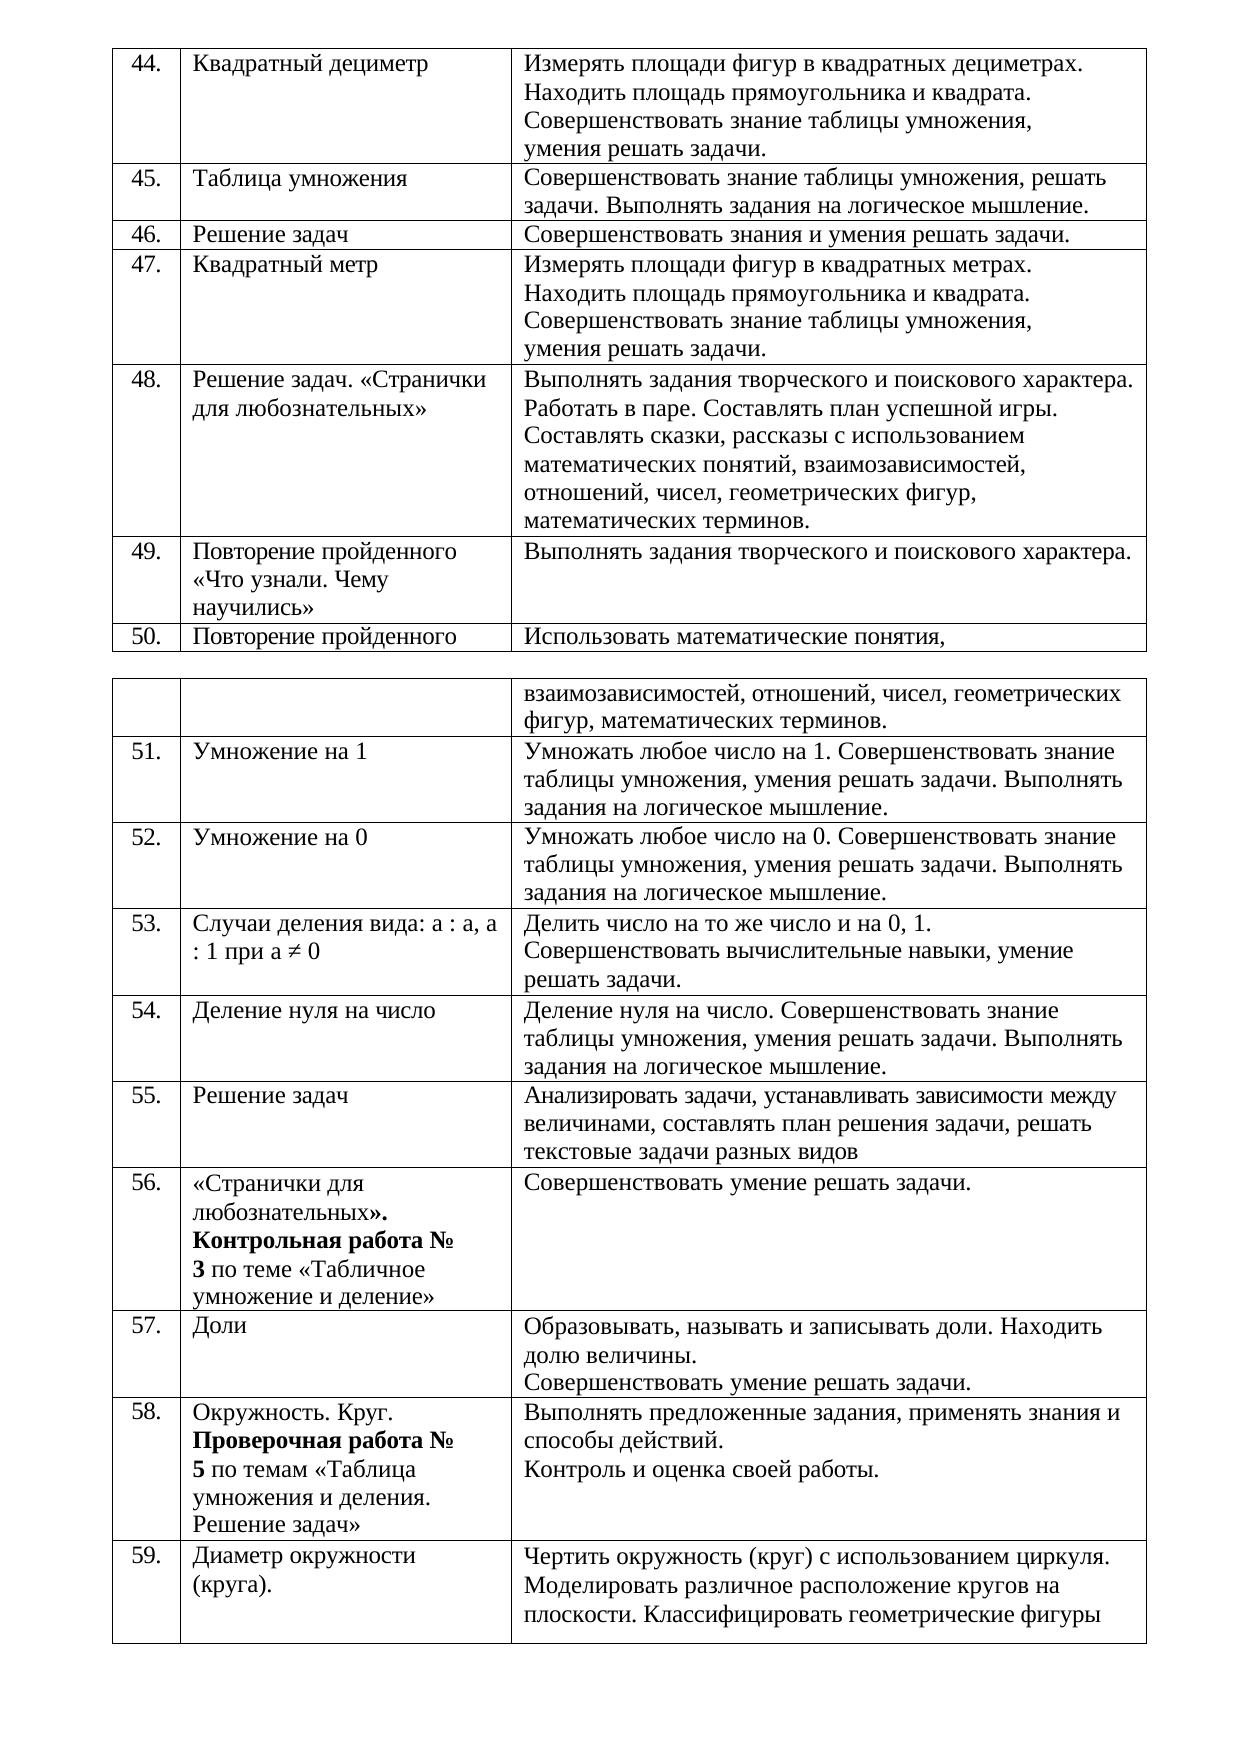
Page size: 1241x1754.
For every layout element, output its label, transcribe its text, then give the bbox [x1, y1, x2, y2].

table_header взаимозависимостей, отношений, чисел, геометрических фигур, математических терминов. [512, 679, 1146, 736]
table_cell Измерять площади фигур в квадратных метрах. Находить площадь прямоугольника и квадрата. Совершенствовать знание таблицы умножения, умения решать задачи. [512, 250, 1146, 364]
table_cell 46. [113, 221, 180, 249]
table_cell Умножать любое число на 1. Совершенствовать знание таблицы умножения, умения решать задачи. Выполнять задания на логическое мышление. [512, 737, 1146, 822]
table_cell Умножать любое число на 0. Совершенствовать знание таблицы умножения, умения решать задачи. Выполнять задания на логическое мышление. [512, 823, 1146, 908]
table_cell Деление нуля на число [181, 996, 511, 1081]
table_cell Делить число на то же число и на 0, 1. Совершенствовать вычислительные навыки, умение решать задачи. [512, 909, 1146, 995]
table_cell Решение задач [181, 221, 511, 249]
table_cell 56. [113, 1168, 180, 1310]
table_cell Таблица умножения [181, 164, 511, 220]
table_cell Случаи деления вида: а : а, а : 1 при а ≠ 0 [181, 909, 511, 995]
table_cell 58. [113, 1398, 180, 1540]
table_cell Выполнять задания творческого и поискового характера. Работать в паре. Составлять план успешной игры. Составлять сказки, рассказы с использованием математических понятий, взаимозависимостей, отношений, чисел, геометрических фигур, математических терминов. [512, 365, 1146, 536]
table_cell Деление нуля на число. Совершенствовать знание таблицы умножения, умения решать задачи. Выполнять задания на логическое мышление. [512, 996, 1146, 1081]
table_cell «Странички для любознательных». Контрольная работа № 3 по теме «Табличное умножение и деление» [181, 1168, 511, 1310]
table_header [113, 679, 180, 736]
table_cell 44. [113, 49, 180, 163]
table_cell 48. [113, 365, 180, 536]
table_cell Совершенствовать умение решать задачи. [512, 1168, 1146, 1310]
table_cell Умножение на 0 [181, 823, 511, 908]
table_cell 55. [113, 1082, 180, 1167]
table_cell Квадратный дециметр [181, 49, 511, 163]
table_cell Решение задач [181, 1082, 511, 1167]
table_cell Выполнять задания творческого и поискового характера. [512, 537, 1146, 622]
table_cell 47. [113, 250, 180, 364]
table_cell 45. [113, 164, 180, 220]
table_cell Совершенствовать знание таблицы умножения, решать задачи. Выполнять задания на логическое мышление. [512, 164, 1146, 220]
table_cell Окружность. Круг. Проверочная работа № 5 по темам «Таблица умножения и деления. Решение задач» [181, 1398, 511, 1540]
table_header [181, 679, 511, 736]
table_cell 49. [113, 537, 180, 622]
table_cell 51. [113, 737, 180, 822]
table_cell Умножение на 1 [181, 737, 511, 822]
table_cell 59. [113, 1541, 180, 1643]
table_cell Анализировать задачи, устанавливать зависимости между величинами, составлять план решения задачи, решать текстовые задачи разных видов [512, 1082, 1146, 1167]
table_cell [181, 1541, 511, 1643]
table_cell Образовывать, называть и записывать доли. Находить долю величины. Совершенствовать умение решать задачи. [512, 1311, 1146, 1397]
table_cell 57. [113, 1311, 180, 1397]
table_cell 52. [113, 823, 180, 908]
table_cell 54. [113, 996, 180, 1081]
table_cell Совершенствовать знания и умения решать задачи. [512, 221, 1146, 249]
table_cell Решение задач. «Странички для любознательных» [181, 365, 511, 536]
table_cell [512, 1541, 1146, 1643]
table_cell Квадратный метр [181, 250, 511, 364]
table_cell Использовать математические понятия, [512, 624, 1146, 651]
table_cell Повторение пройденного [181, 624, 511, 651]
table_cell Доли [181, 1311, 511, 1397]
table_cell Повторение пройденного «Что узнали. Чему научились» [181, 537, 511, 622]
table_cell 50. [113, 624, 180, 651]
table_cell 53. [113, 909, 180, 995]
table_cell Выполнять предложенные задания, применять знания и способы действий. Контроль и оценка своей работы. [512, 1398, 1146, 1540]
